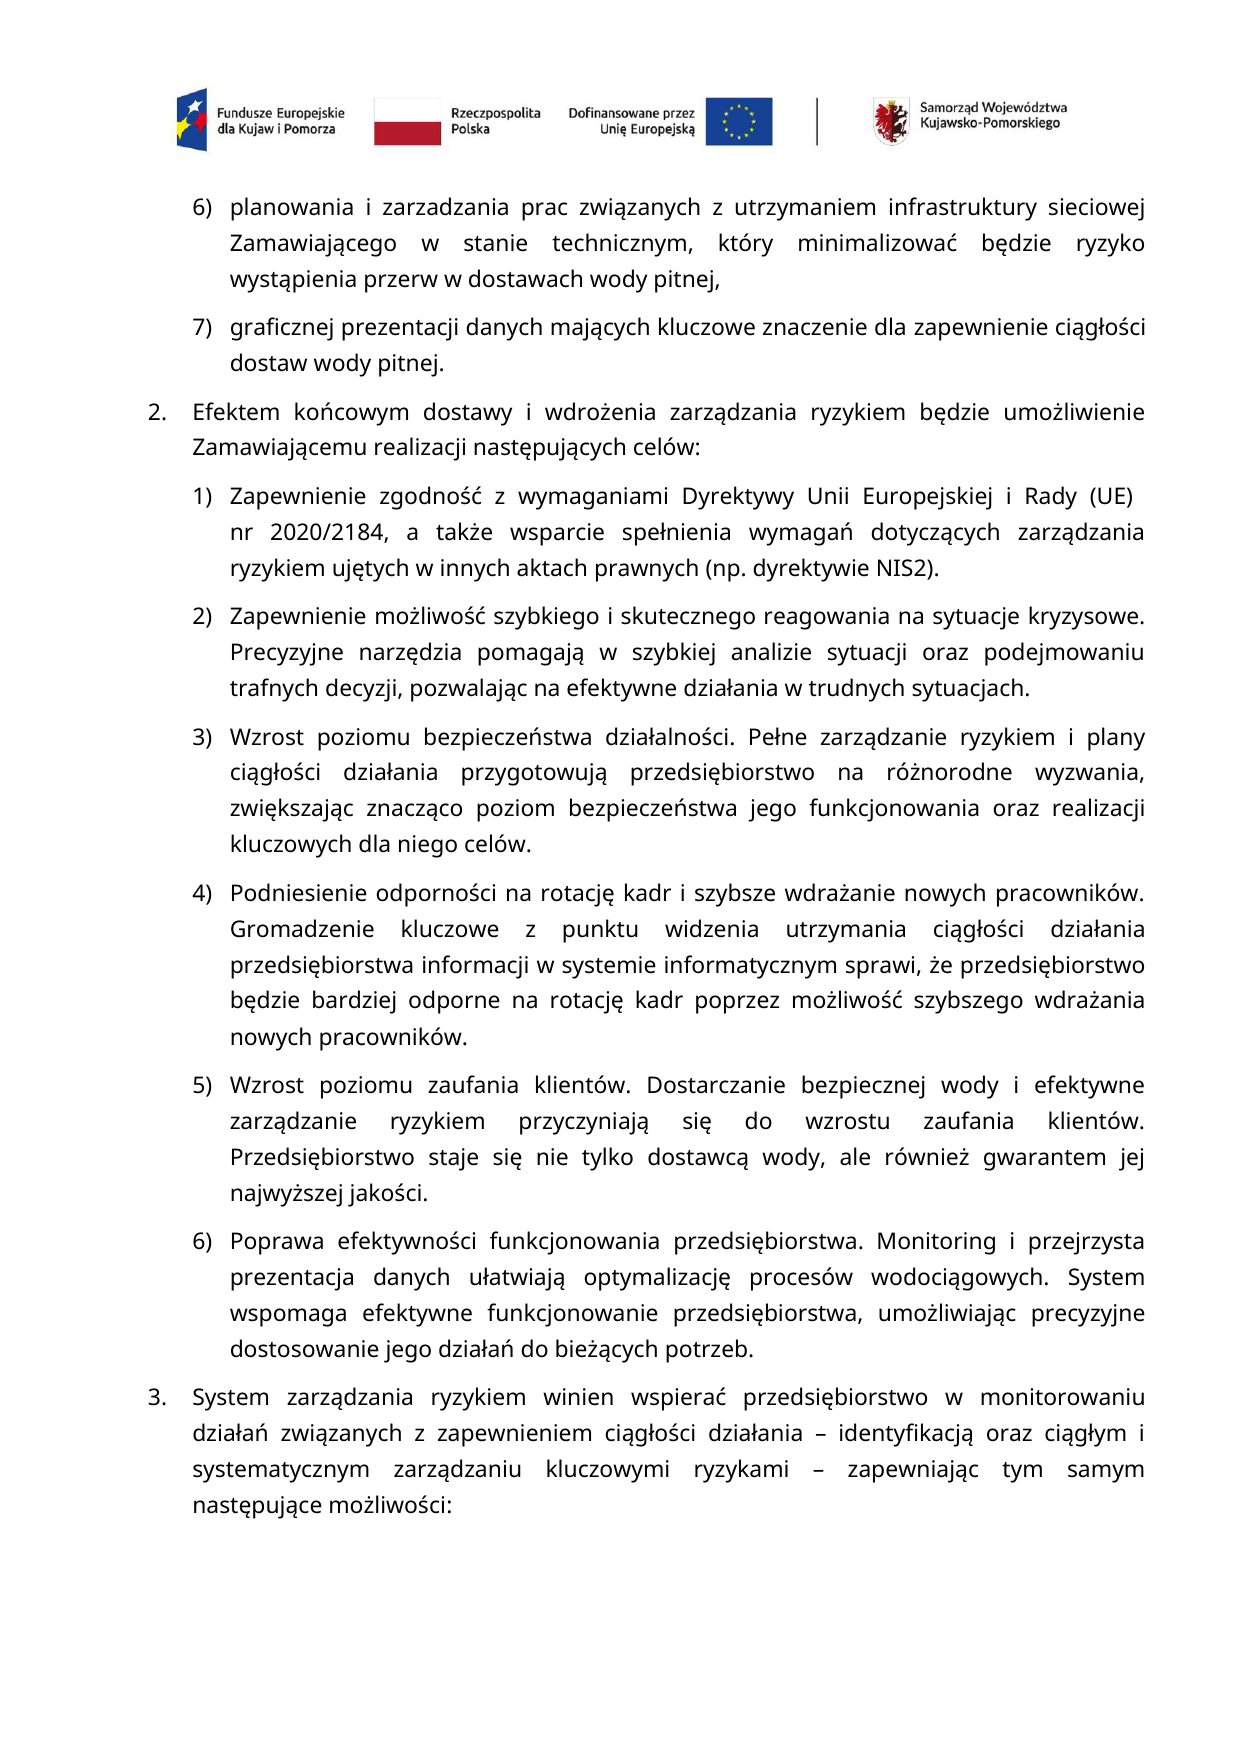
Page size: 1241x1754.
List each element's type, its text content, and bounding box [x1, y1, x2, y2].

list Wzrost poziomu zaufania klientów. Dostarczanie bezpiecznej wody i efektywne zarządzanie ryzykiem przyczyniają się do wzrostu zaufania klientów. Przedsiębiorstwo staje się nie tylko dostawcą wody, ale również gwarantem jej najwyższej jakości. [192, 1069, 1146, 1208]
list System zarządzania ryzykiem winien wspierać przedsiębiorstwo w monitorowaniu działań związanych z zapewnieniem ciągłości działania – identyfikacją oraz ciągłym i systematycznym zarządzaniu kluczowymi ryzykami – zapewniając tym samym następujące możliwości: [148, 1381, 1146, 1520]
list planowania i zarzadzania prac związanych z utrzymaniem infrastruktury sieciowej Zamawiającego w stanie technicznym, który minimalizować będzie ryzyko wystąpienia przerw w dostawach wody pitnej, [192, 191, 1146, 294]
list Poprawa efektywności funkcjonowania przedsiębiorstwa. Monitoring i przejrzysta prezentacja danych ułatwiają optymalizację procesów wodociągowych. System wspomaga efektywne funkcjonowanie przedsiębiorstwa, umożliwiając precyzyjne dostosowanie jego działań do bieżących potrzeb. [192, 1225, 1146, 1364]
list graficznej prezentacji danych mających kluczowe znaczenie dla zapewnienie ciągłości dostaw wody pitnej. [192, 311, 1146, 378]
list Zapewnienie zgodność z wymaganiami Dyrektywy Unii Europejskiej i Rady (UE) nr 2020/2184, a także wsparcie spełnienia wymagań dotyczących zarządzania ryzykiem ujętych w innych aktach prawnych (np. dyrektywie NIS2). [192, 480, 1146, 583]
list Efektem końcowym dostawy i wdrożenia zarządzania ryzykiem będzie umożliwienie Zamawiającemu realizacji następujących celów: [148, 395, 1146, 463]
list Podniesienie odporności na rotację kadr i szybsze wdrażanie nowych pracowników. Gromadzenie kluczowe z punktu widzenia utrzymania ciągłości działania przedsiębiorstwa informacji w systemie informatycznym sprawi, że przedsiębiorstwo będzie bardziej odporne na rotację kadr poprzez możliwość szybszego wdrażania nowych pracowników. [192, 877, 1146, 1052]
list Zapewnienie możliwość szybkiego i skutecznego reagowania na sytuacje kryzysowe. Precyzyjne narzędzia pomagają w szybkiej analizie sytuacji oraz podejmowaniu trafnych decyzji, pozwalając na efektywne działania w trudnych sytuacjach. [192, 600, 1146, 703]
list Wzrost poziomu bezpieczeństwa działalności. Pełne zarządzanie ryzykiem i plany ciągłości działania przygotowują przedsiębiorstwo na różnorodne wyzwania, zwiększając znacząco poziom bezpieczeństwa jego funkcjonowania oraz realizacji kluczowych dla niego celów. [192, 720, 1146, 859]
